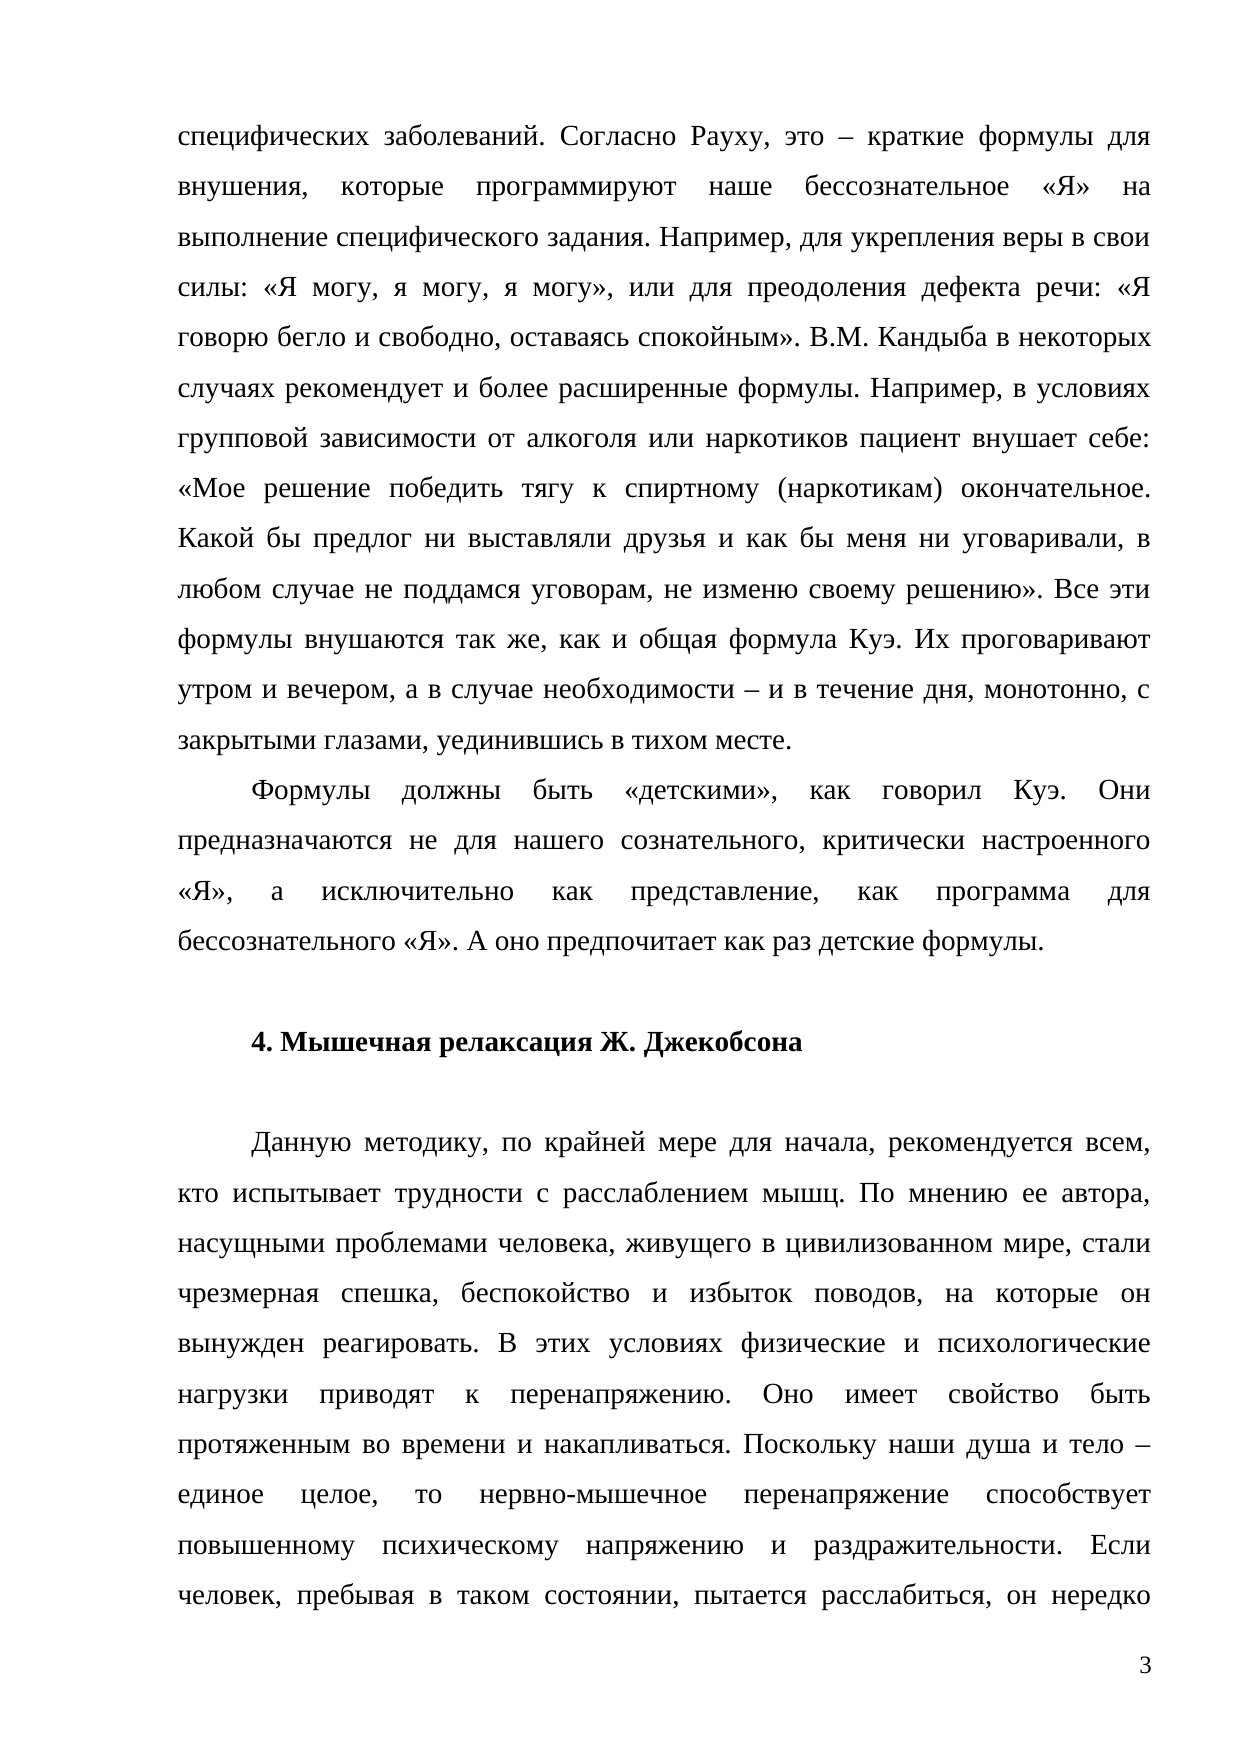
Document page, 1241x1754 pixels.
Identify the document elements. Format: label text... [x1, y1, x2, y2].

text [177, 1124, 1152, 1611]
text Формулы должны быть «детскими», как говорил Куэ. Они предназначаются не для нашего сознательного, критически настроенного «Я», а исключительно как представление, как программа для бессознательного «Я». А оно предпочитает как раз детские формулы. [177, 772, 1152, 957]
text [177, 118, 1152, 755]
text 4. Мышечная релаксация Ж. Джекобсона [177, 1024, 1152, 1057]
